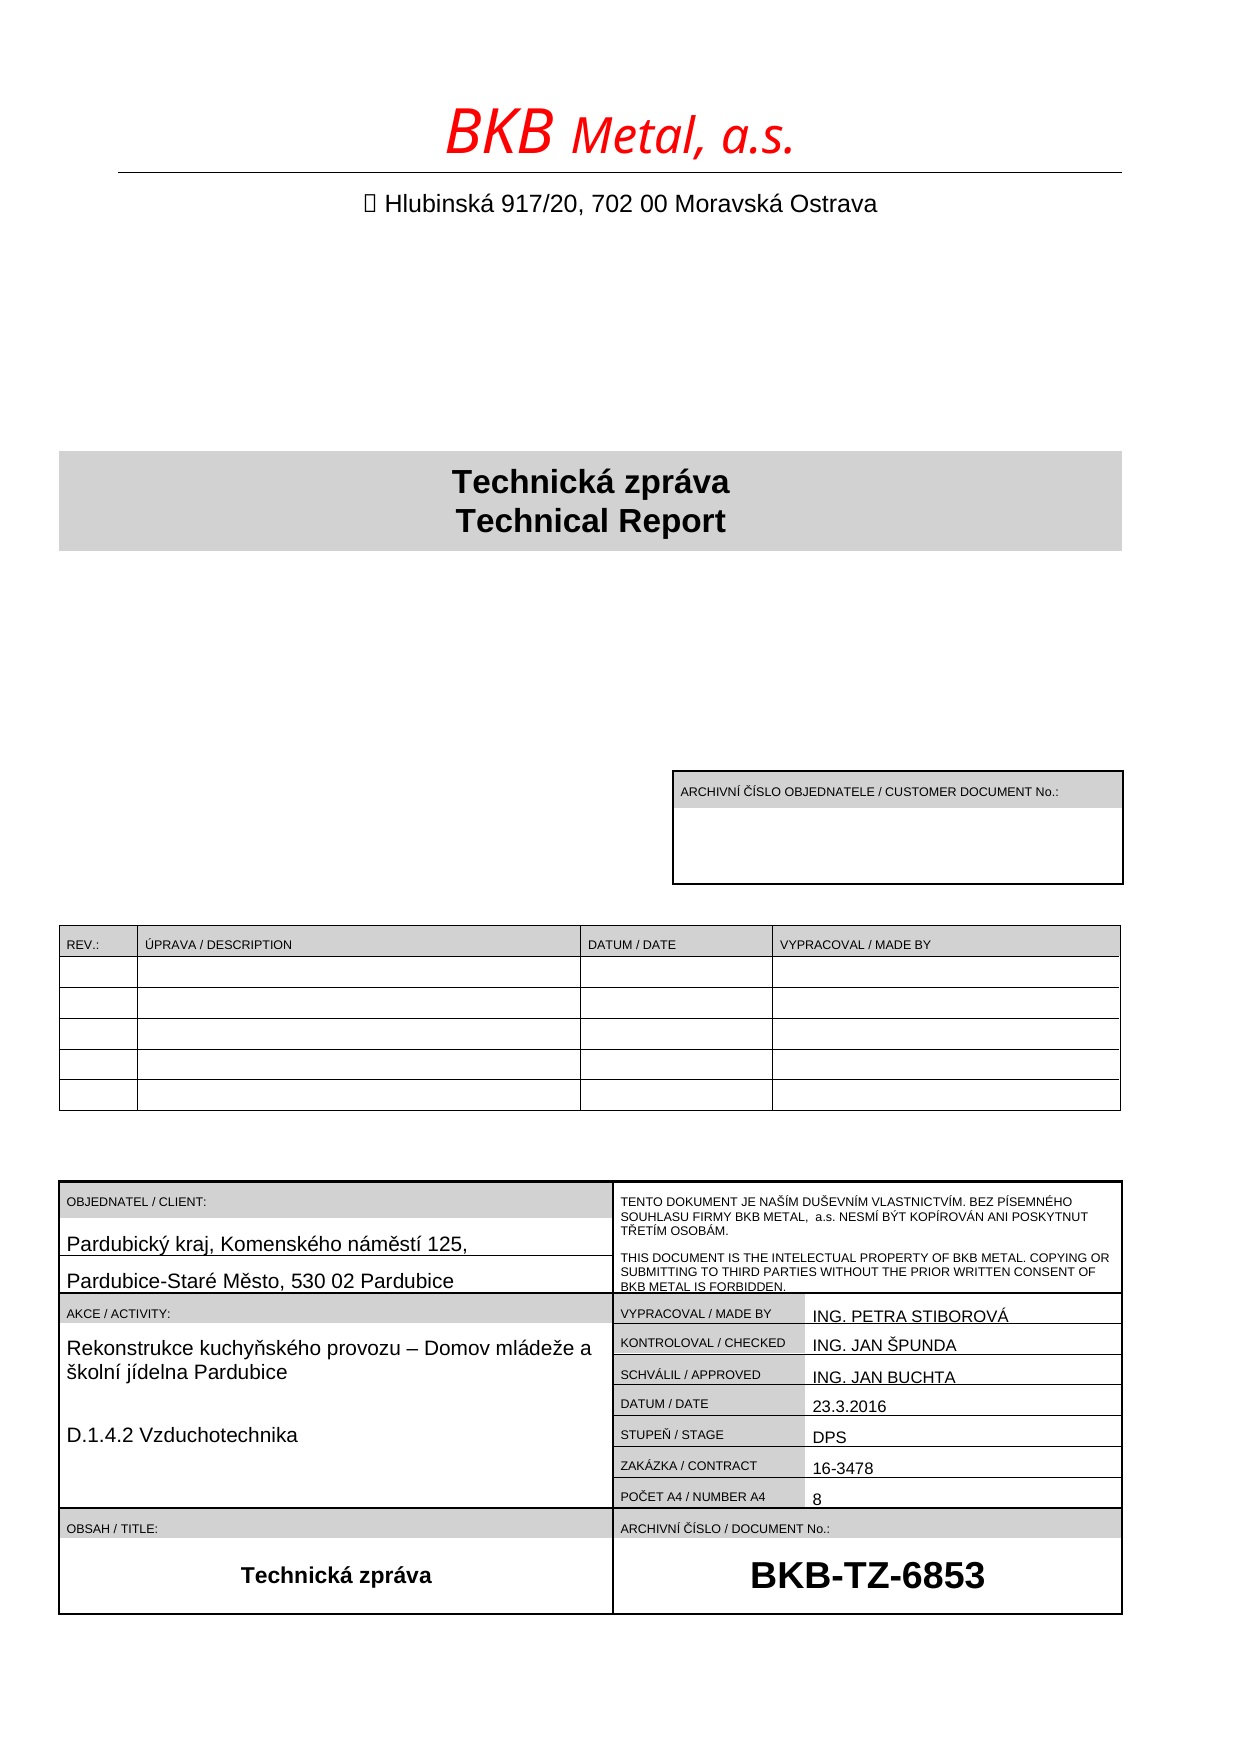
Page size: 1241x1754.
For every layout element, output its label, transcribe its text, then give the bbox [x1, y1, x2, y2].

table_cell [60, 988, 137, 1017]
table_cell AKCE / ACTIVITY: [60, 1294, 612, 1323]
table_cell ing. jan špunda [805, 1324, 1121, 1353]
table_header ÚPRAVA / DESCRIPTION [138, 926, 580, 956]
table_cell [138, 1050, 580, 1079]
table_header DATUM / DATE [581, 926, 772, 956]
table_cell [581, 957, 772, 987]
table_cell Technická zpráva [60, 1538, 612, 1613]
table_header ARCHIVNÍ ČÍSLO OBJEDNATELE / CUSTOMER DOCUMENT No.: [674, 772, 1122, 808]
table_cell STUPEŇ / STAGE [614, 1416, 805, 1446]
table_cell Rekonstrukce kuchyňského provozu – Domov mládeže a školní jídelna Pardubice D.1.4.2 Vzduchotechnika [60, 1323, 612, 1507]
table_cell BKB-TZ-6853 [614, 1538, 1121, 1613]
table_cell OBSAH / TITLE: [60, 1509, 612, 1538]
table_cell 8 [805, 1478, 1121, 1507]
table_cell Pardubice-Staré Město, 530 02 Pardubice [60, 1256, 612, 1292]
table_cell ARCHIVNÍ ČÍSLO / DOCUMENT No.: [614, 1509, 1121, 1538]
table_cell [773, 956, 1120, 987]
table_cell [581, 1050, 772, 1079]
table_cell [138, 1080, 580, 1110]
table_cell [581, 988, 772, 1017]
table_header VYPRACOVAL / MADE BY [773, 926, 1120, 956]
table_cell SCHVÁLIL / APPROVED [614, 1355, 805, 1384]
table_cell [674, 808, 1122, 883]
table_cell [60, 1050, 137, 1079]
table_cell [138, 1019, 580, 1048]
table_cell [60, 957, 137, 987]
table_cell KONTROLOVAL / CHECKED [614, 1324, 805, 1353]
table_cell POČET A4 / NUMBER A4 [614, 1478, 805, 1507]
table_cell ing. JAN BUCHTA [805, 1355, 1121, 1384]
table_cell [138, 957, 580, 987]
table_cell 16-3478 [805, 1447, 1121, 1476]
table_cell [60, 1019, 137, 1048]
table_cell VYPRACOVAL / MADE BY [614, 1294, 805, 1323]
table_cell Pardubický kraj, Komenského náměstí 125, [60, 1218, 612, 1255]
table_header OBJEDNATEL / CLIENT: [60, 1183, 612, 1218]
table_cell [60, 1080, 137, 1110]
table_cell DATUM / DATE [614, 1385, 805, 1415]
table_cell [773, 1049, 1120, 1079]
table_cell [773, 987, 1120, 1017]
table_cell Ing. Petra stiborová [805, 1294, 1121, 1323]
table_cell [581, 1019, 772, 1048]
table_header TENTO DOKUMENT JE NAŠÍM DUŠEVNÍM VLASTNICTVÍM. BEZ PÍSEMNÉHO SOUHLASU FIRMY BKB METAL, a.s. NESMÍ BÝT KOPÍROVÁN ANI POSKYTNUT TŘETÍM OSOBÁM. THIS DOCUMENT IS THE INTELECTUAL PROPERTY OF BKB METAL. COPYING OR SUBMITTING TO THIRD PARTIES WITHOUT THE PRIOR WRITTEN CONSENT OF BKB METAL IS FORBIDDEN. [614, 1183, 1121, 1292]
table_cell [773, 1079, 1120, 1110]
table_cell ZAKÁZKA / CONTRACT [614, 1447, 805, 1476]
table_header REV.: [60, 926, 137, 956]
table_cell 23.3.2016 [805, 1385, 1121, 1415]
table_cell DPS [805, 1416, 1121, 1446]
table_cell [138, 988, 580, 1017]
table_cell [581, 1080, 772, 1110]
table_cell [773, 1018, 1120, 1048]
table_header Technická zpráva Technical Report [59, 451, 1122, 551]
